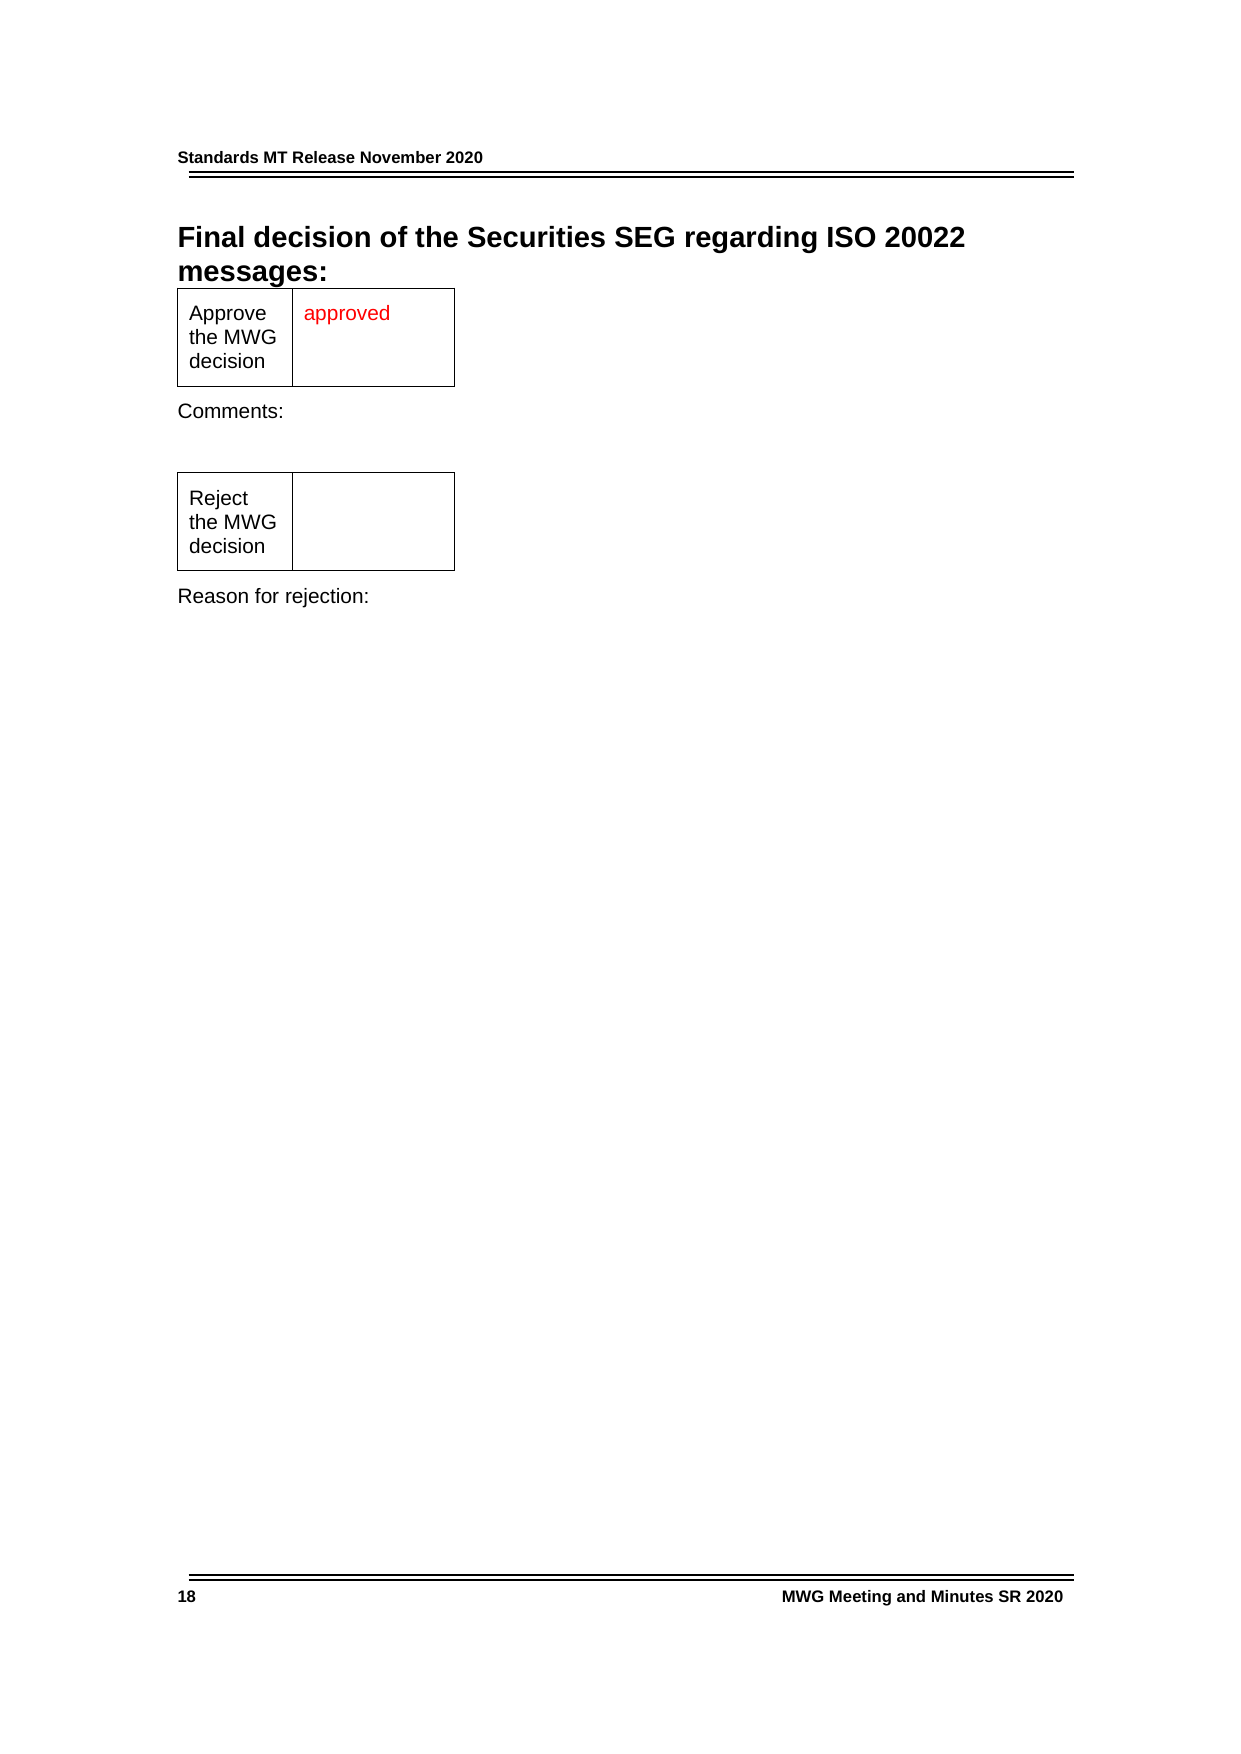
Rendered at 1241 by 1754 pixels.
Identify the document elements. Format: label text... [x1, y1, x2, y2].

table_header [293, 473, 454, 570]
text Comments: [177, 399, 1092, 423]
text Reason for rejection: [177, 583, 1092, 607]
table_header approved [293, 289, 454, 386]
text Final decision of the Securities SEG regarding ISO 20022 messages: [177, 221, 1092, 288]
table_header Approve the MWG decision [178, 289, 292, 386]
table_header Reject the MWG decision [178, 473, 292, 570]
